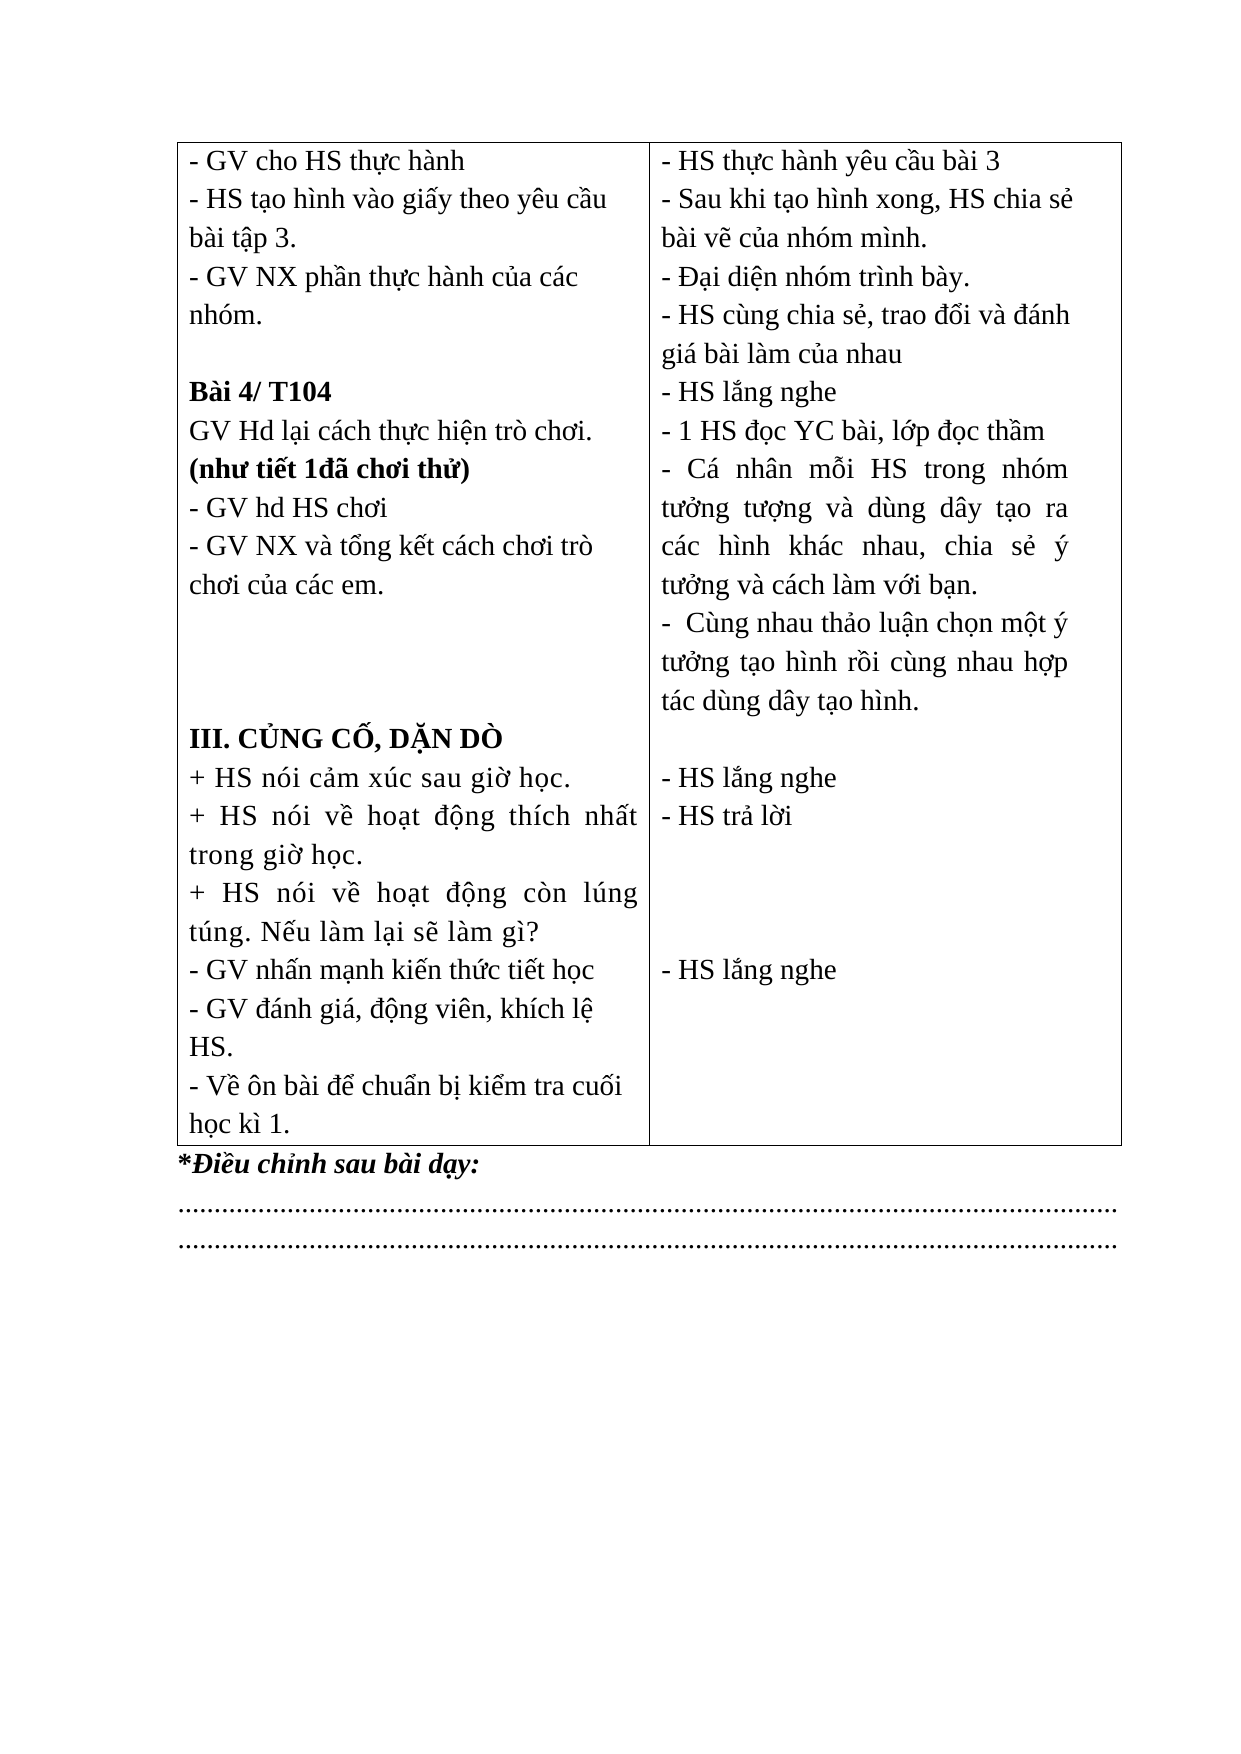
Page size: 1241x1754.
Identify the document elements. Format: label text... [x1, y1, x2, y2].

text ................................................................................................................................. [177, 1221, 1152, 1254]
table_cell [650, 143, 1121, 1145]
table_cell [178, 143, 649, 1145]
text *Điều chỉnh sau bài dạy: [177, 1146, 1152, 1180]
text ................................................................................................................................. [177, 1185, 1152, 1218]
